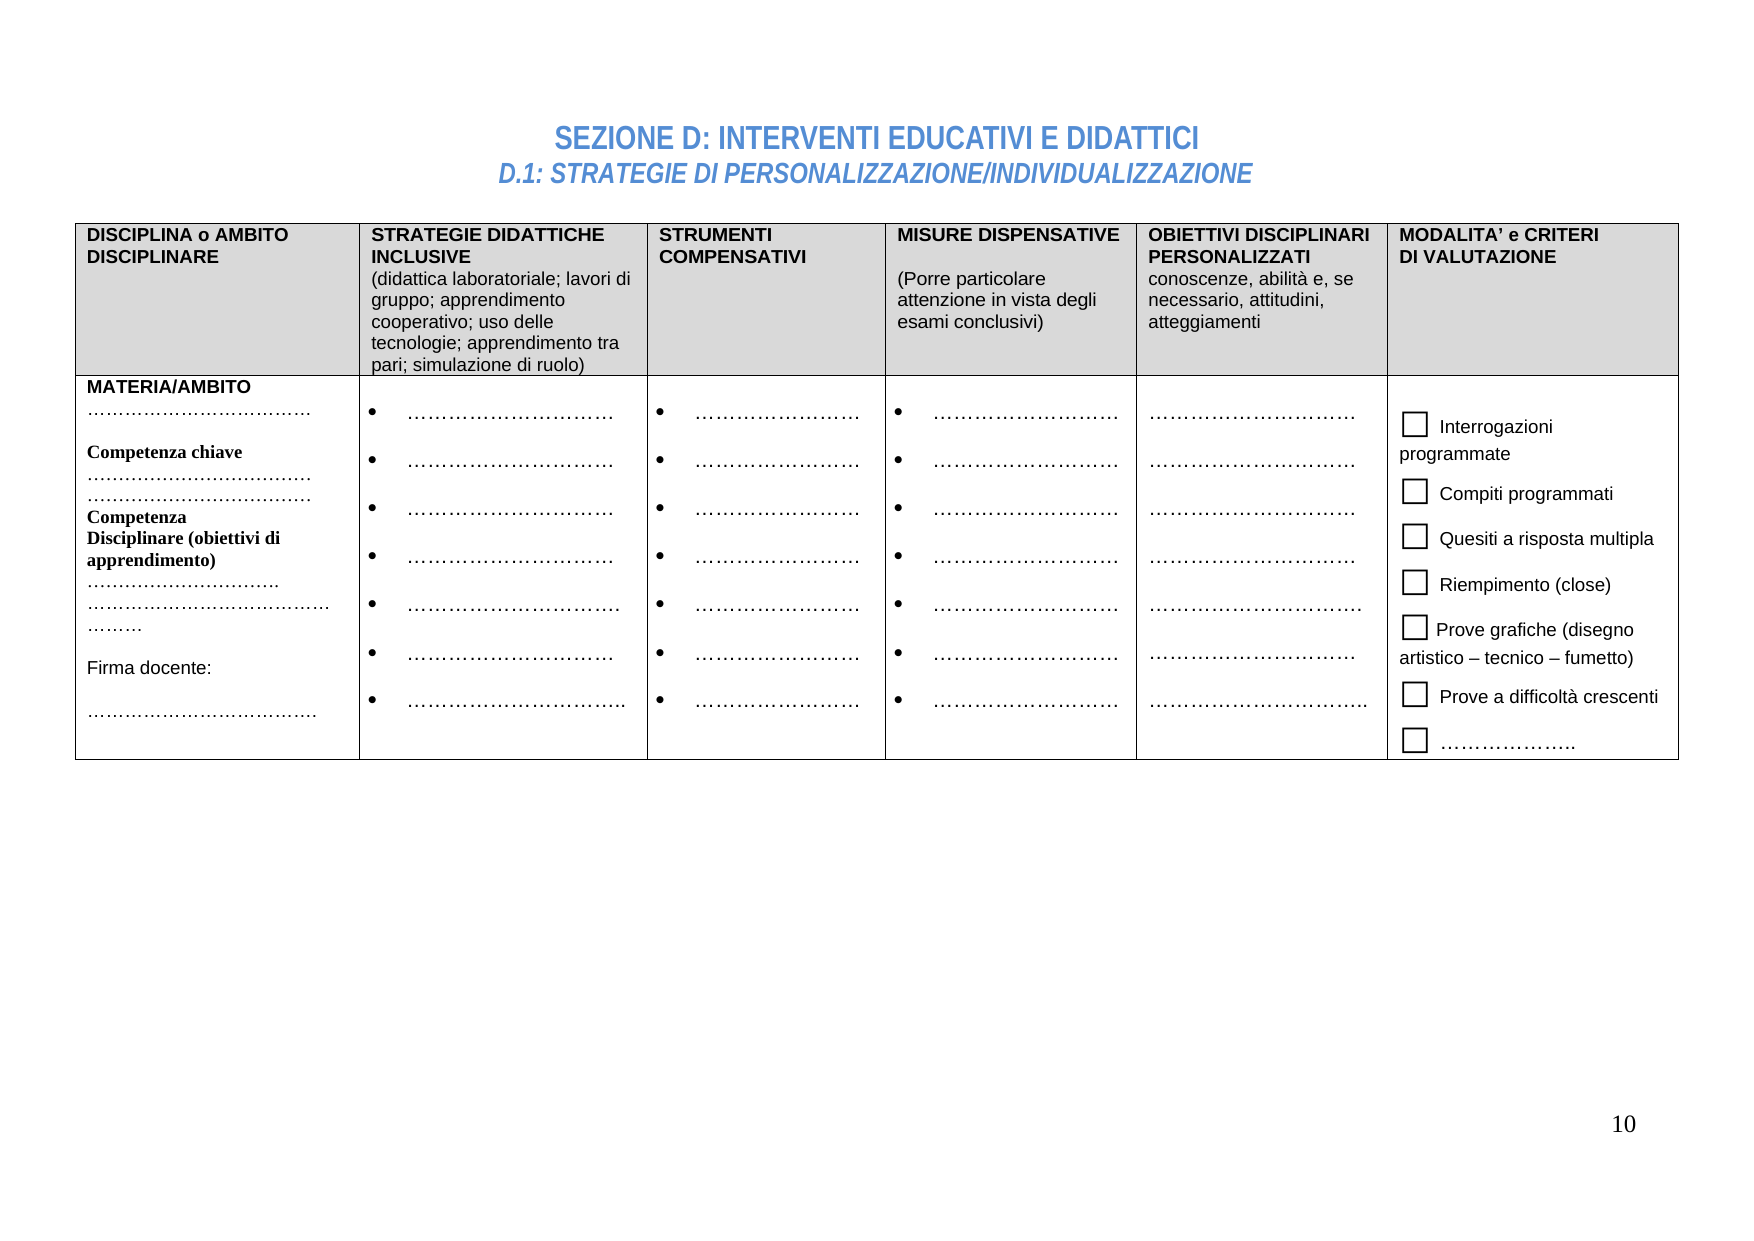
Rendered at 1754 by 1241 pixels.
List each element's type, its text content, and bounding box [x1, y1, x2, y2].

table_header STRATEGIE DIDATTICHE INCLUSIVE (didattica laboratoriale; lavori di gruppo; apprendimento cooperativo; uso delle tecnologie; apprendimento tra pari; simulazione di ruolo) [360, 224, 647, 375]
table_cell ………………………… ………………………… ………………………… ………………………… …………………………. ………………………… ………………………….. [360, 376, 647, 759]
table_cell …………………… …………………… …………………… …………………… …………………… …………………… …………………… [648, 376, 885, 759]
table_cell MATERIA/AMBITO ……………………………… Competenza chiave ……………………………… ……………………………… Competenza Disciplinare (obiettivi di apprendimento) ………………………….………………………………………… Firma docente: ………………………………. [76, 376, 359, 759]
table_header STRUMENTI COMPENSATIVI [648, 224, 885, 375]
table_cell □ Interrogazioni programmate □ Compiti programmati □ Quesiti a risposta multipla □ Riempimento (close) □ Prove grafiche (disegno artistico – tecnico – fumetto) □ Prove a difficoltà crescenti □ ……………….. [1388, 376, 1678, 759]
table_header MISURE DISPENSATIVE (Porre particolare attenzione in vista degli esami conclusivi) [886, 224, 1136, 375]
table_header DISCIPLINA o AMBITO DISCIPLINARE [76, 224, 359, 375]
table_cell ……………………… ……………………… ……………………… ……………………… ……………………… ……………………… ……………………… [886, 376, 1136, 759]
text D.1: Strategie di personalizzazione/individualizzazione [118, 156, 1636, 190]
table_header MODALITA’ e CRITERI DI VALUTAZIONE [1388, 224, 1678, 375]
table_header OBIETTIVI DISCIPLINARI PERSONALIZZATI conoscenze, abilità e, se necessario, attitudini, atteggiamenti [1137, 224, 1387, 375]
text SEZIONE D: INTERVENTI EDUCATIVI E DIDATTICI [118, 118, 1636, 156]
table_cell ………………………… ………………………… ………………………… ………………………… …………………………. ………………………… ………………………….. [1137, 376, 1387, 759]
